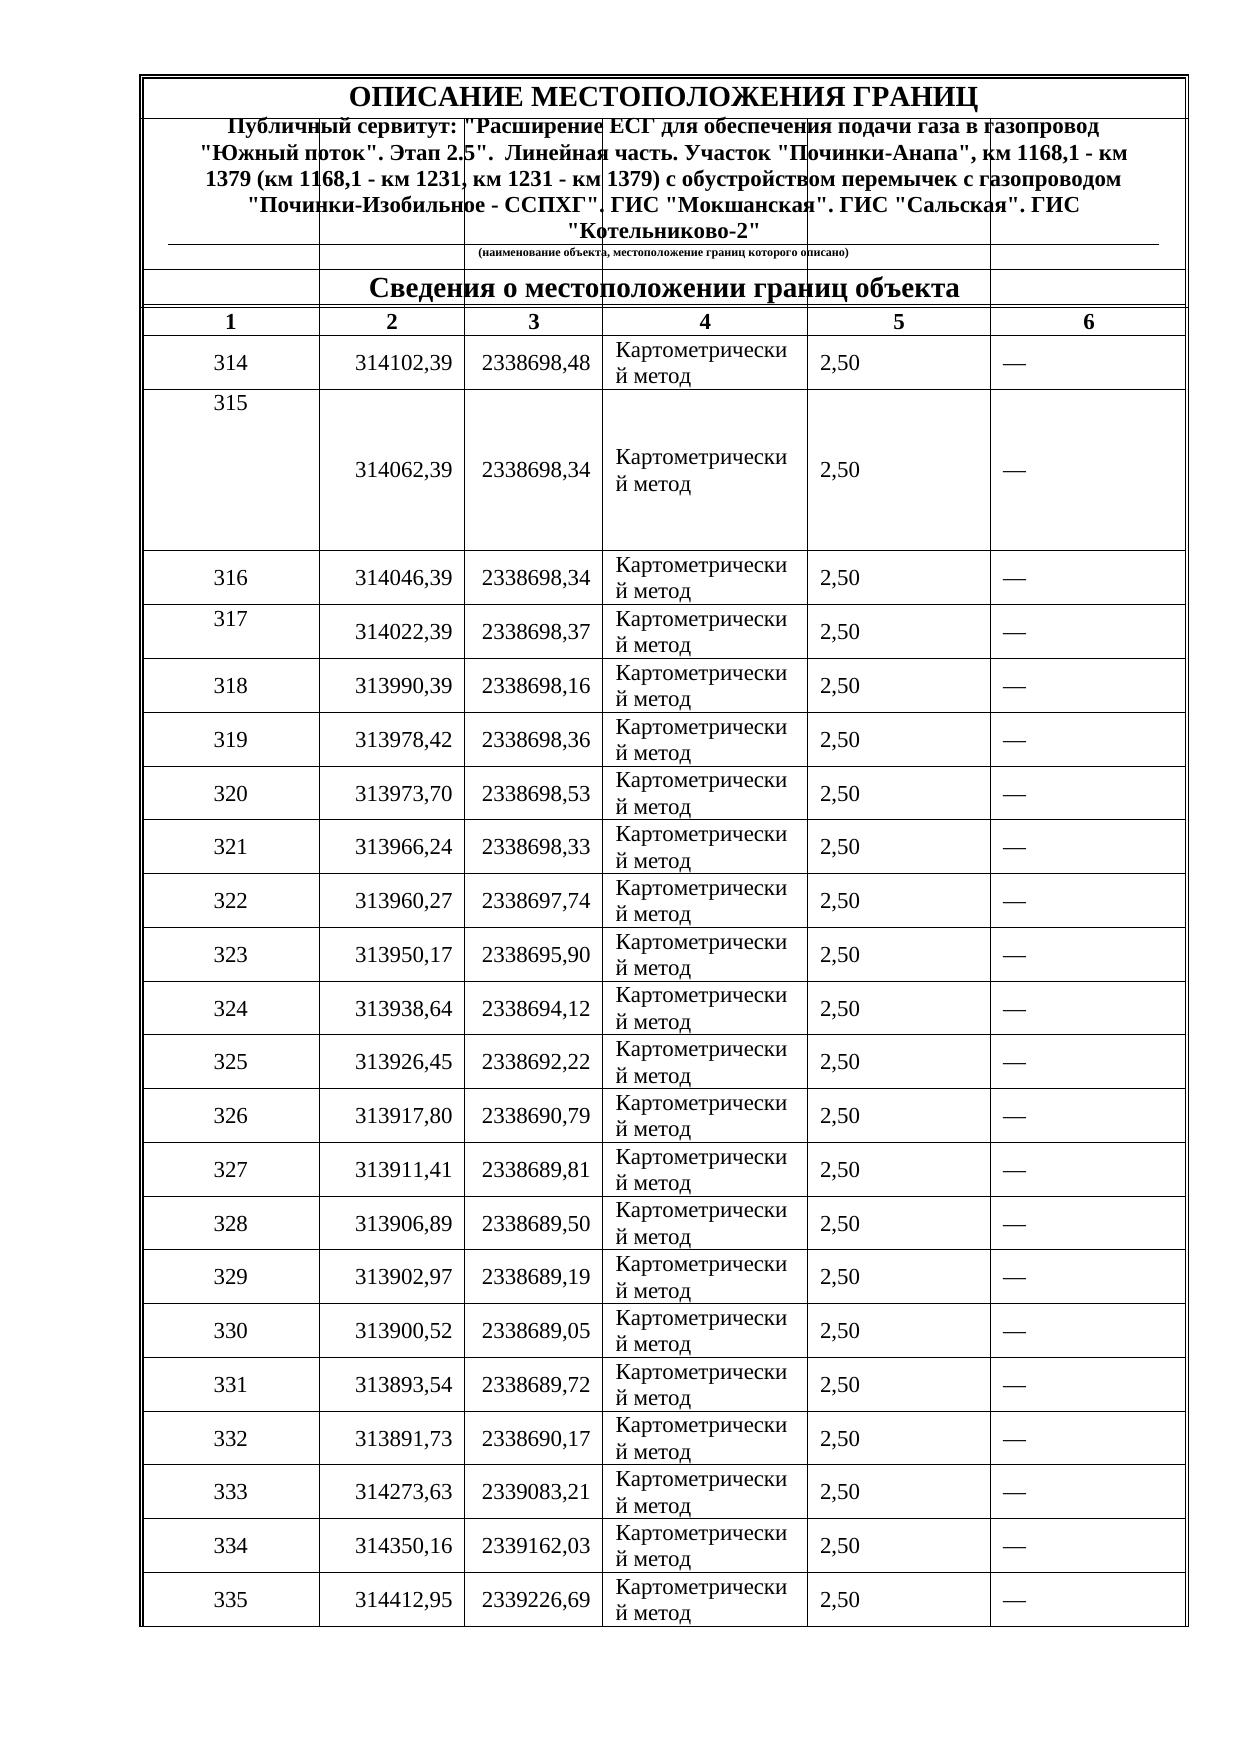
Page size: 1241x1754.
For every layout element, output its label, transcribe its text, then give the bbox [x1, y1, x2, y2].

table_cell 321 [144, 820, 319, 873]
table_cell 314 [144, 336, 319, 388]
table_cell — [991, 874, 1185, 927]
table_cell — [991, 1250, 1185, 1303]
table_cell Картометрический метод [603, 1358, 807, 1411]
table_cell 313902,97 [320, 1250, 464, 1303]
table_cell 333 [144, 1465, 319, 1518]
table_cell 2338694,12 [465, 982, 602, 1034]
table_cell 314273,63 [320, 1465, 464, 1518]
table_cell 2338698,53 [465, 767, 602, 819]
table_cell 323 [144, 928, 319, 981]
table_cell 2,50 [808, 1304, 990, 1357]
table_cell 2338692,22 [465, 1035, 602, 1088]
table_cell 330 [144, 1304, 319, 1357]
table_cell 313950,17 [320, 928, 464, 981]
table_cell 313893,54 [320, 1358, 464, 1411]
table_cell 2,50 [808, 820, 990, 873]
table_header 2 [320, 119, 464, 244]
table_cell 2338698,37 [465, 605, 602, 658]
table_cell Картометрический метод [603, 336, 807, 388]
table_cell Картометрический метод [603, 659, 807, 712]
table_cell 2338689,81 [465, 1143, 602, 1196]
table_cell 2338689,50 [465, 1197, 602, 1249]
table_cell 313990,39 [320, 659, 464, 712]
table_cell 2338697,74 [465, 874, 602, 927]
table_cell 2,50 [808, 390, 990, 550]
table_cell 314102,39 [320, 336, 464, 388]
table_cell 2,50 [808, 982, 990, 1034]
table_cell Картометрический метод [603, 928, 807, 981]
table_cell 2,50 [808, 1358, 990, 1411]
table_cell — [991, 551, 1185, 604]
table_cell 2,50 [808, 1035, 990, 1088]
table_cell 2338698,36 [465, 713, 602, 766]
table_cell 2,50 [808, 713, 990, 766]
table_cell 2,50 [808, 1143, 990, 1196]
table_header 1 [144, 119, 319, 269]
table_cell — [991, 1519, 1185, 1572]
table_cell 2338698,16 [465, 659, 602, 712]
table_cell 315 [144, 390, 319, 550]
table_header 2 [320, 245, 464, 269]
table_cell — [991, 390, 1185, 550]
table_cell 313973,70 [320, 767, 464, 819]
table_cell 2338698,34 [465, 551, 602, 604]
table_cell 2,50 [808, 551, 990, 604]
table_cell 322 [144, 874, 319, 927]
table_cell 2,50 [808, 336, 990, 388]
table_cell 2338689,05 [465, 1304, 602, 1357]
table_cell 2,50 [808, 1465, 990, 1518]
table_cell 313966,24 [320, 820, 464, 873]
table_header 3 [465, 308, 602, 335]
table_cell 2339083,21 [465, 1465, 602, 1518]
table_cell 2,50 [808, 767, 990, 819]
table_cell 313911,41 [320, 1143, 464, 1196]
table_cell — [991, 1143, 1185, 1196]
table_cell 2,50 [808, 605, 990, 658]
table_cell Картометрический метод [603, 390, 807, 550]
table_cell — [991, 659, 1185, 712]
table_cell 2,50 [808, 1197, 990, 1249]
table_cell 313960,27 [320, 874, 464, 927]
table_cell — [991, 1035, 1185, 1088]
table_cell 2,50 [808, 659, 990, 712]
table_cell 2338690,79 [465, 1089, 602, 1142]
table_cell 2339226,69 [465, 1573, 602, 1626]
table_cell — [991, 820, 1185, 873]
table_cell 2339162,03 [465, 1519, 602, 1572]
table_cell 313938,64 [320, 982, 464, 1034]
table_cell — [991, 982, 1185, 1034]
table_cell Картометрический метод [603, 1197, 807, 1249]
table_cell 2,50 [808, 1573, 990, 1626]
table_cell 2,50 [808, 1250, 990, 1303]
table_cell 318 [144, 659, 319, 712]
table_cell 314046,39 [320, 551, 464, 604]
table_header 3 [465, 270, 602, 304]
table_cell 2338689,19 [465, 1250, 602, 1303]
table_cell 313926,45 [320, 1035, 464, 1088]
table_header 4 [603, 308, 807, 335]
table_cell 325 [144, 1035, 319, 1088]
table_cell — [991, 928, 1185, 981]
table_cell 313900,52 [320, 1304, 464, 1357]
table_header 3 [465, 245, 602, 269]
table_cell — [991, 1465, 1185, 1518]
table_cell 320 [144, 767, 319, 819]
table_cell 2338698,48 [465, 336, 602, 388]
table_header 2 [320, 308, 464, 335]
table_cell 2338689,72 [465, 1358, 602, 1411]
table_cell — [991, 767, 1185, 819]
table_cell — [991, 1358, 1185, 1411]
table_cell 314350,16 [320, 1519, 464, 1572]
table_cell 314412,95 [320, 1573, 464, 1626]
table_cell Картометрический метод [603, 1573, 807, 1626]
table_cell Картометрический метод [603, 982, 807, 1034]
table_cell 313917,80 [320, 1089, 464, 1142]
table_cell Картометрический метод [603, 1304, 807, 1357]
table_cell Картометрический метод [603, 820, 807, 873]
table_header 5 [808, 270, 990, 304]
table_cell 2338698,33 [465, 820, 602, 873]
table_cell 328 [144, 1197, 319, 1249]
table_header 4 [603, 270, 807, 304]
table_cell — [991, 1412, 1185, 1464]
table_cell 319 [144, 713, 319, 766]
table_cell 329 [144, 1250, 319, 1303]
table_cell 335 [144, 1573, 319, 1626]
table_cell 2,50 [808, 874, 990, 927]
table_header 6 [991, 308, 1185, 335]
table_cell 314022,39 [320, 605, 464, 658]
table_header 4 [603, 119, 807, 244]
table_header 5 [808, 308, 990, 335]
table_cell 2,50 [808, 1519, 990, 1572]
table_cell 2338698,34 [465, 390, 602, 550]
table_header 5 [808, 119, 990, 244]
table_cell 2338695,90 [465, 928, 602, 981]
table_header 1 [144, 270, 319, 304]
table_cell 332 [144, 1412, 319, 1464]
table_cell — [991, 1197, 1185, 1249]
table_cell 2,50 [808, 1089, 990, 1142]
table_cell 2338690,17 [465, 1412, 602, 1464]
table_cell 313891,73 [320, 1412, 464, 1464]
table_cell 314062,39 [320, 390, 464, 550]
table_cell 2,50 [808, 928, 990, 981]
table_cell — [991, 336, 1185, 388]
table_header 5 [808, 245, 990, 269]
table_cell — [991, 713, 1185, 766]
table_cell Картометрический метод [603, 767, 807, 819]
table_cell Картометрический метод [603, 1465, 807, 1518]
table_cell Картометрический метод [603, 1035, 807, 1088]
table_header 6 [991, 270, 1185, 304]
table_header 6 [991, 119, 1185, 269]
table_cell Картометрический метод [603, 713, 807, 766]
table_cell Картометрический метод [603, 605, 807, 658]
table_cell — [991, 1304, 1185, 1357]
table_cell Картометрический метод [603, 551, 807, 604]
table_cell — [991, 1573, 1185, 1626]
table_cell 316 [144, 551, 319, 604]
table_cell 324 [144, 982, 319, 1034]
table_cell Картометрический метод [603, 874, 807, 927]
table_cell Картометрический метод [603, 1089, 807, 1142]
table_cell — [991, 605, 1185, 658]
table_cell 2,50 [808, 1412, 990, 1464]
table_cell Картометрический метод [603, 1412, 807, 1464]
table_cell — [991, 1089, 1185, 1142]
table_header 2 [320, 270, 464, 304]
table_cell 313906,89 [320, 1197, 464, 1249]
table_header 1 [144, 308, 319, 335]
table_header 3 [465, 119, 602, 244]
table_cell Картометрический метод [603, 1143, 807, 1196]
table_header 4 [603, 245, 807, 269]
table_cell 313978,42 [320, 713, 464, 766]
table_cell 326 [144, 1089, 319, 1142]
table_cell Картометрический метод [603, 1250, 807, 1303]
table_cell 317 [144, 605, 319, 658]
table_cell Картометрический метод [603, 1519, 807, 1572]
table_cell 327 [144, 1143, 319, 1196]
table_cell 331 [144, 1358, 319, 1411]
table_cell 334 [144, 1519, 319, 1572]
